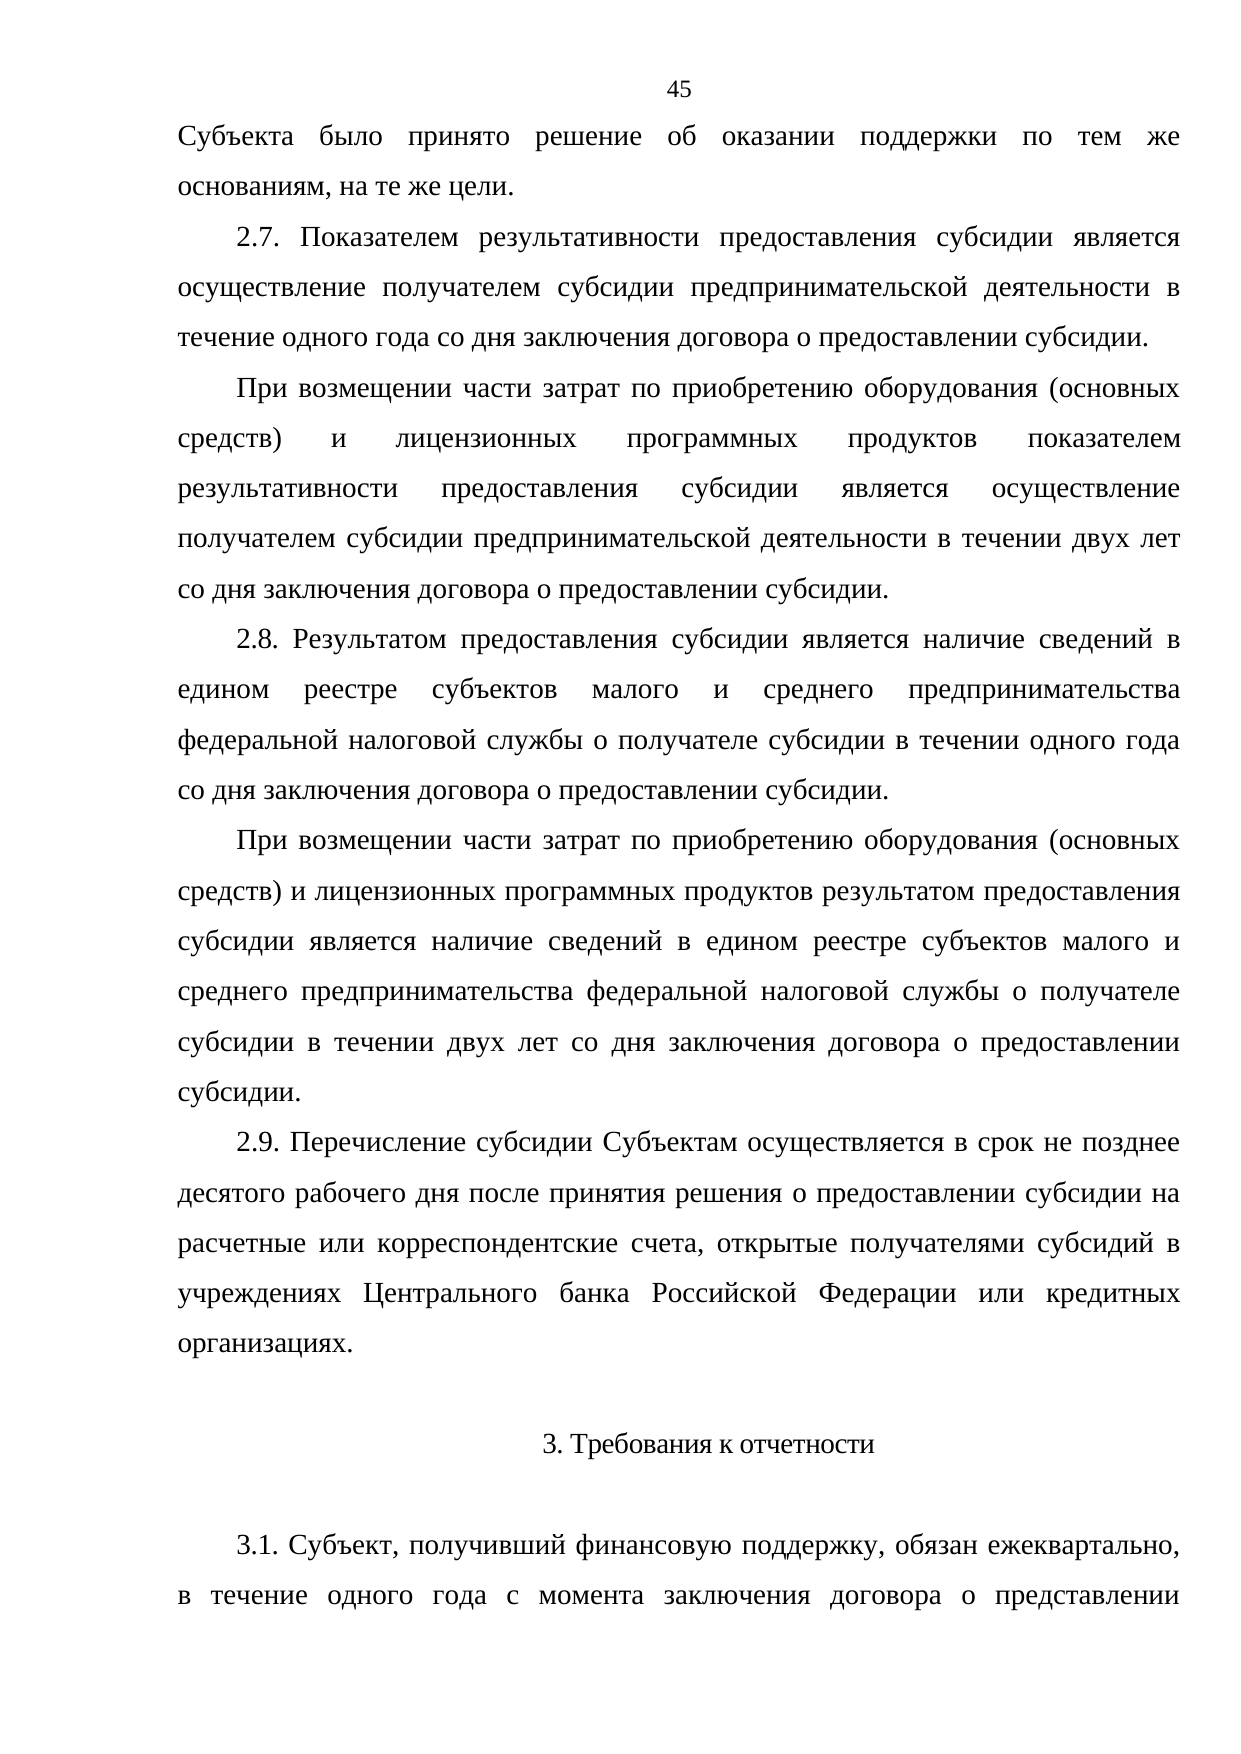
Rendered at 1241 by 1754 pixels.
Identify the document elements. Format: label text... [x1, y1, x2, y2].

text При возмещении части затрат по приобретению оборудования (основных средств) и лицензионных программных продуктов показателем результативности предоставления субсидии является осуществление получателем субсидии предпринимательской деятельности в течении двух лет со дня заключения договора о предоставлении субсидии. [177, 370, 1181, 604]
text При возмещении части затрат по приобретению оборудования (основных средств) и лицензионных программных продуктов результатом предоставления субсидии является наличие сведений в едином реестре субъектов малого и среднего предпринимательства федеральной налоговой службы о получателе субсидии в течении двух лет со дня заключения договора о предоставлении субсидии. [177, 822, 1181, 1108]
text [177, 1527, 1181, 1611]
text 2.7. Показателем результативности предоставления субсидии является осуществление получателем субсидии предпринимательской деятельности в течение одного года со дня заключения договора о предоставлении субсидии. [177, 219, 1181, 353]
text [177, 118, 1181, 202]
text 2.8. Результатом предоставления субсидии является наличие сведений в едином реестре субъектов малого и среднего предпринимательства федеральной налоговой службы о получателе субсидии в течении одного года со дня заключения договора о предоставлении субсидии. [177, 621, 1181, 806]
text 2.9. Перечисление субсидии Субъектам осуществляется в срок не позднее десятого рабочего дня после принятия решения о предоставлении субсидии на расчетные или корреспондентские счета, открытые получателями субсидий в учреждениях Центрального банка Российской Федерации или кредитных организациях. [177, 1124, 1181, 1359]
text 3. Требования к отчетности [177, 1426, 1181, 1460]
